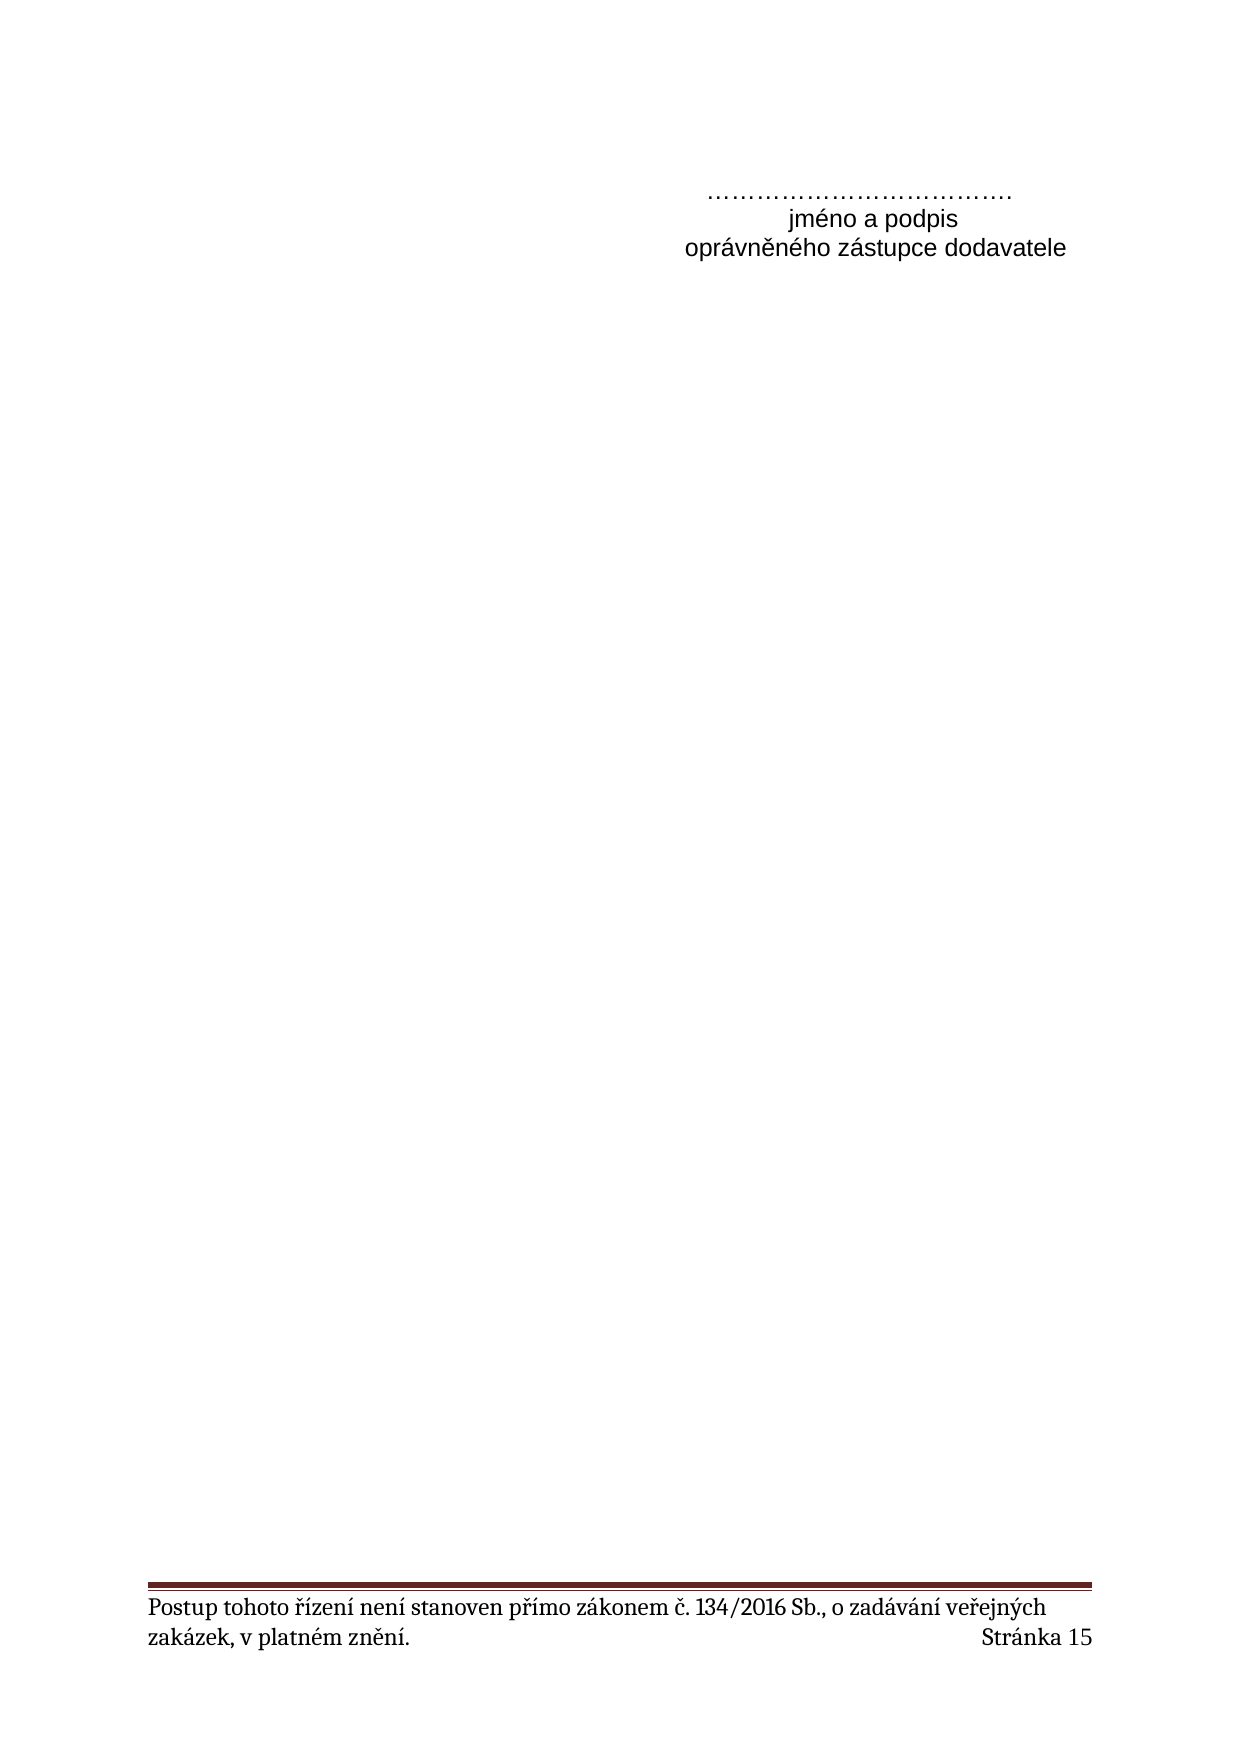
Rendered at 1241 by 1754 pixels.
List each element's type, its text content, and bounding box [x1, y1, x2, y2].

text oprávněného zástupce dodavatele [590, 233, 1092, 262]
text jméno a podpis [590, 204, 1092, 233]
text ………………………………. [664, 176, 1092, 204]
